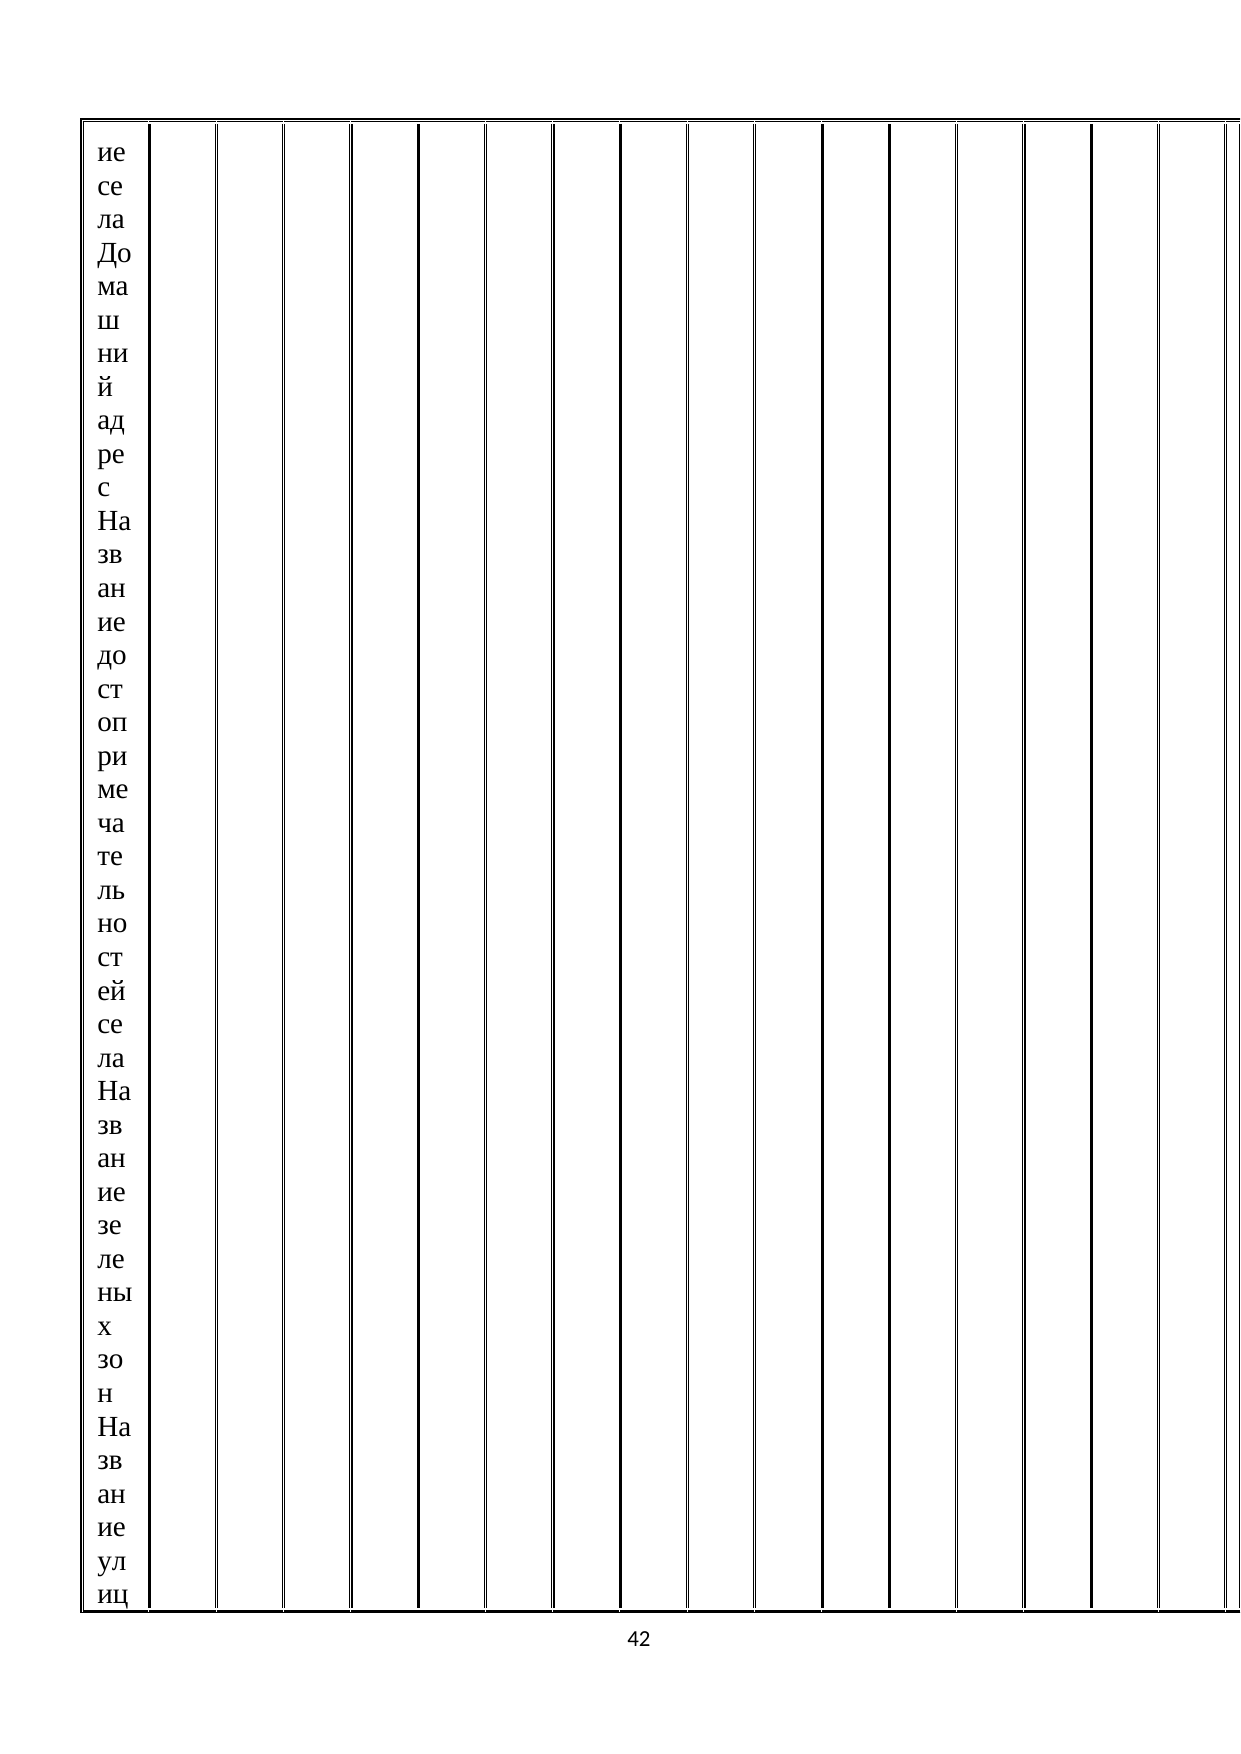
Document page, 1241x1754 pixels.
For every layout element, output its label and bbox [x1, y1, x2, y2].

table_cell [1024, 122, 1091, 1610]
table_cell [889, 122, 957, 1610]
table_cell [351, 122, 418, 1610]
table_cell [1159, 122, 1226, 1610]
table_cell [149, 122, 216, 1610]
table_cell [216, 122, 284, 1610]
table_cell [1091, 122, 1158, 1610]
table_cell [957, 120, 1024, 1610]
table_cell [688, 122, 755, 1610]
table_cell [822, 122, 889, 1610]
table_cell [418, 122, 486, 1610]
table_cell [284, 120, 351, 1610]
table_cell [553, 120, 620, 1610]
table_cell [620, 122, 687, 1610]
table_cell [84, 120, 149, 1610]
table_cell [486, 120, 553, 1610]
table_cell [1226, 122, 1240, 1610]
table_cell [755, 120, 822, 1610]
